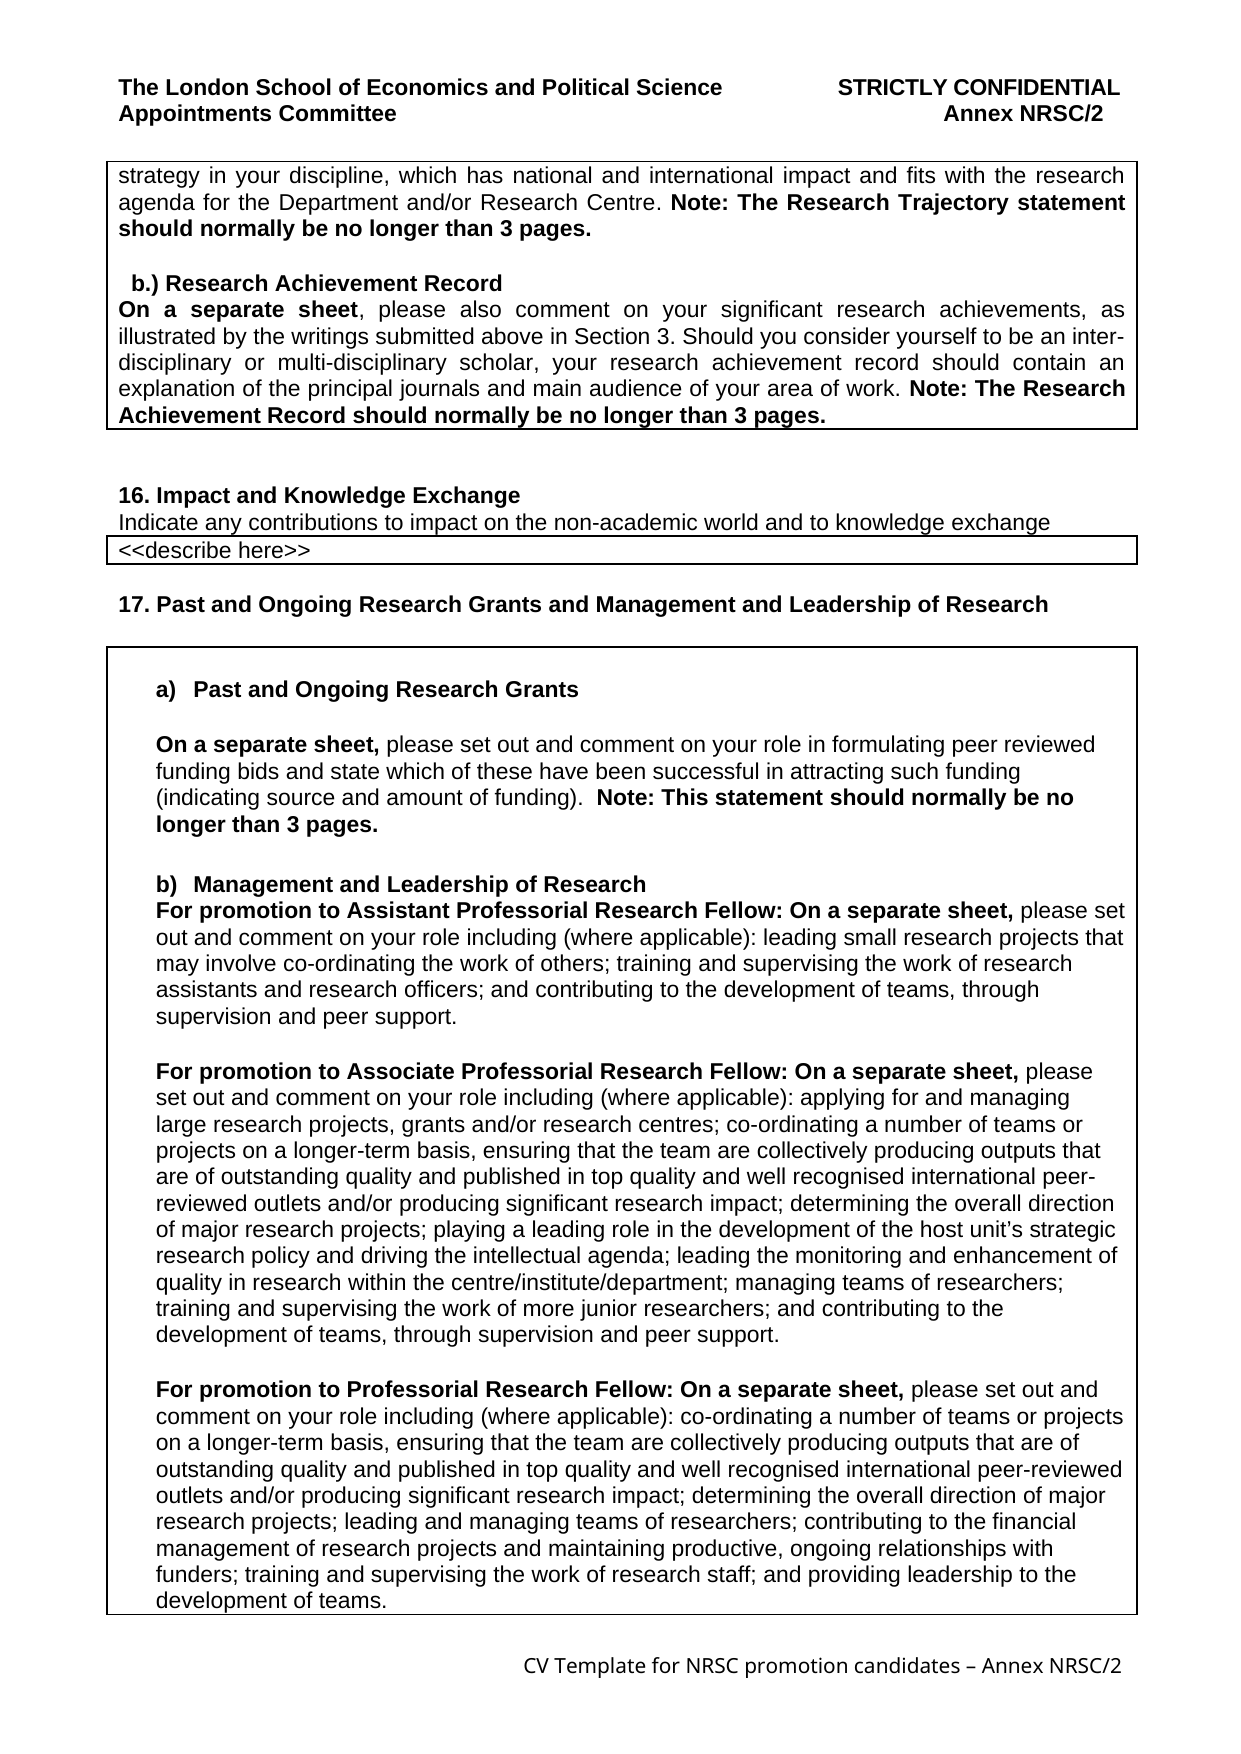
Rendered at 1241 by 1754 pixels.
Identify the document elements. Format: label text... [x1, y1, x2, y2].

table_header 17. Past and Ongoing Research Grants and Management and Leadership of Research [107, 591, 1137, 646]
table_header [108, 162, 1136, 428]
table_header 16. Impact and Knowledge Exchange Indicate any contributions to impact on the non-academic world and to knowledge exchange [107, 483, 1137, 535]
table_cell <<describe here>> [108, 537, 1136, 563]
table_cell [108, 648, 1136, 1614]
